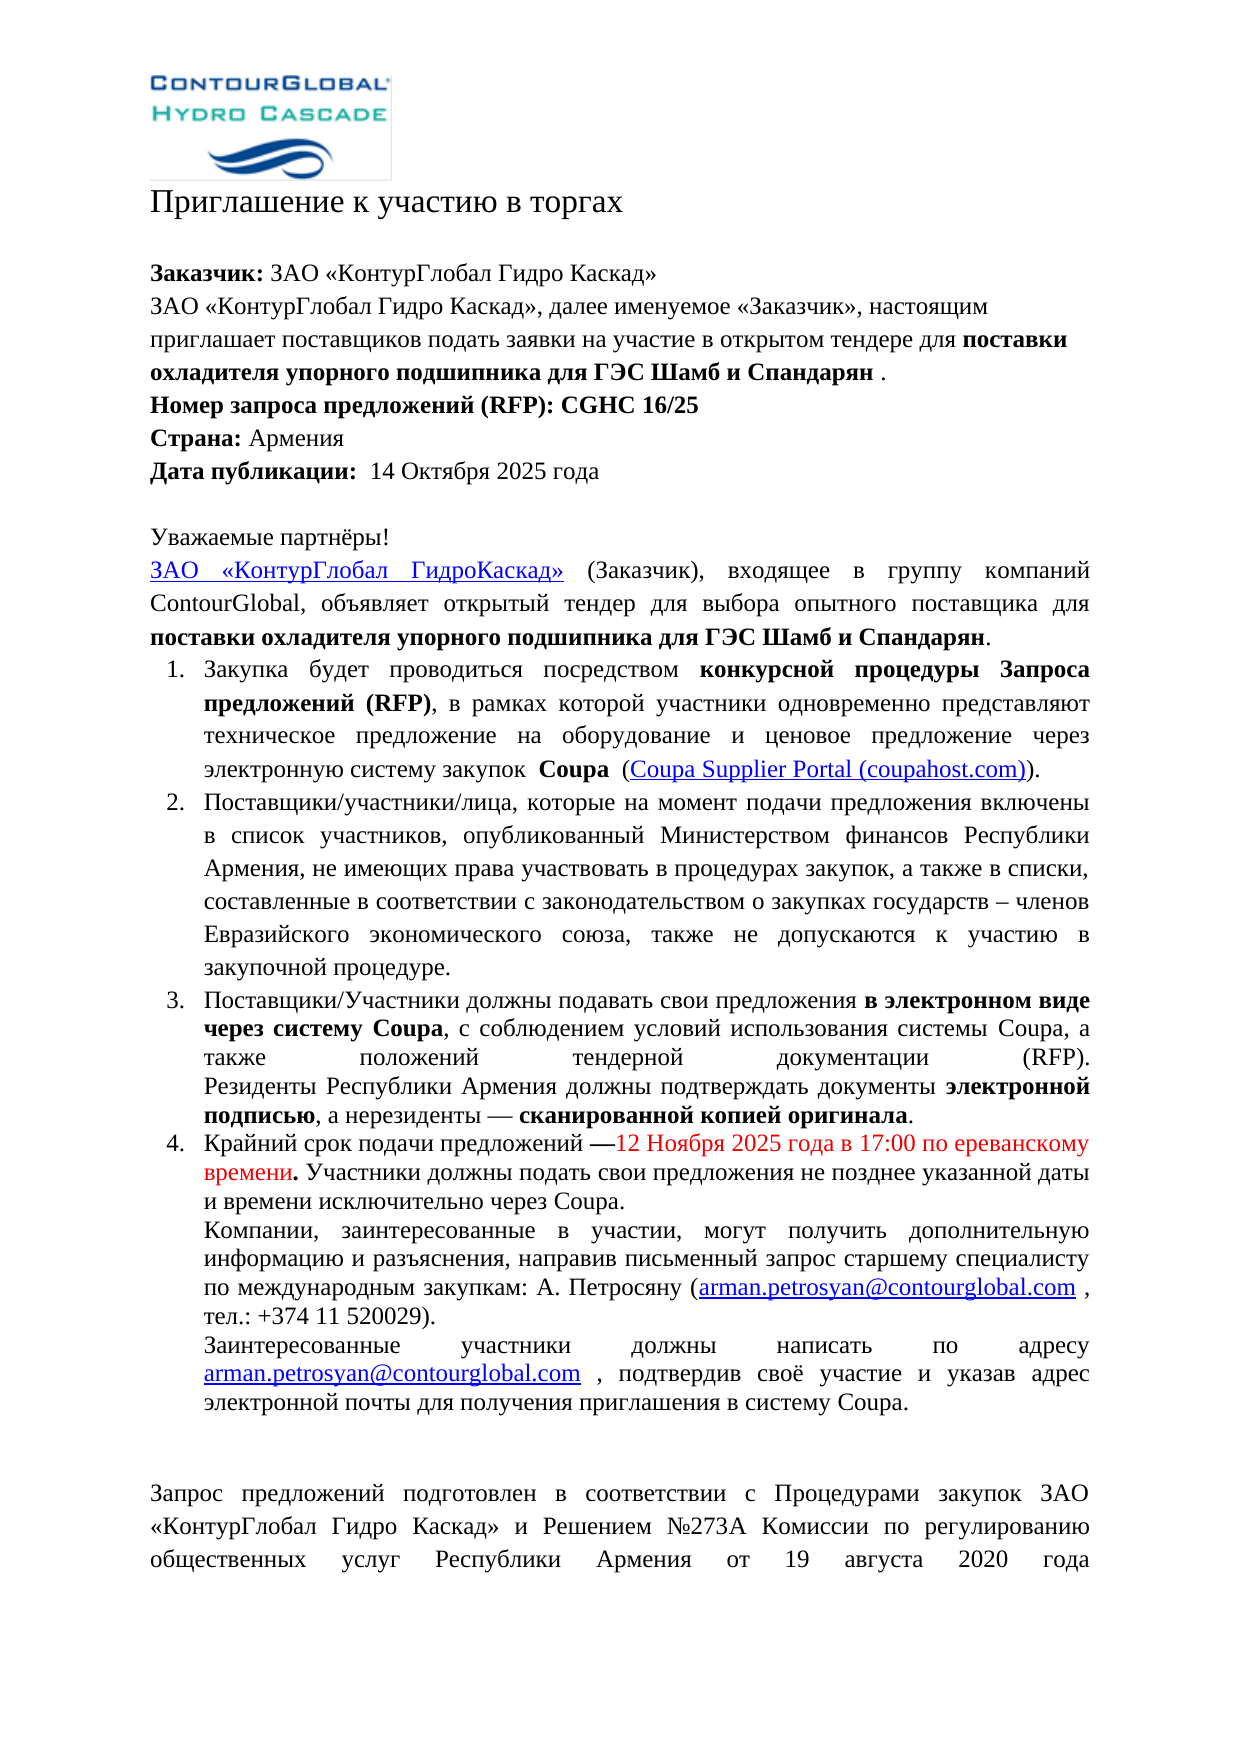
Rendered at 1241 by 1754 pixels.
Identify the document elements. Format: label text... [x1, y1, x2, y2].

list Заинтересованные участники должны написать по адресу arman.petrosyan@contourglobal.com , подтвердив своё участие и указав адрес электронной почты для получения приглашения в систему Coupa. [203, 1330, 1090, 1416]
text Страна: Армения Дата публикации: 14 Октября 2025 года [150, 423, 1090, 485]
list Поставщики/участники/лица, которые на момент подачи предложения включены в список участников, опубликованный Министерством финансов Республики Армения, не имеющих права участвовать в процедурах закупок, а также в списки, составленные в соответствии с законодательством о закупках государств – членов Евразийского экономического союза, также не допускаются к участию в закупочной процедуре. [166, 787, 1090, 981]
list Закупка будет проводиться посредством конкурсной процедуры Запроса предложений (RFP), в рамках которой участники одновременно представляют техническое предложение на оборудование и ценовое предложение через электронную систему закупок Coupa (Coupa Supplier Portal (coupahost.com)). [166, 654, 1090, 782]
list Поставщики/Участники должны подавать свои предложения в электронном виде через систему Coupa, с соблюдением условий использования системы Coupa, а также положений тендерной документации (RFP). Резиденты Республики Армения должны подтверждать документы электронной подписью, а нерезиденты — сканированной копией оригинала. [166, 985, 1090, 1128]
text ЗАО «КонтурГлобал Гидро Каскад», далее именуемое «Заказчик», настоящим приглашает поставщиков подать заявки на участие в открытом тендере для поставки охладителя упорного подшипника для ГЭС Шамб и Спандарян . [150, 291, 1090, 386]
list Крайний срок подачи предложений —12 Ноября 2025 года в 17:00 по ереванскому времени. Участники должны подать свои предложения не позднее указанной даты и времени исключительно через Coupa. [166, 1128, 1090, 1215]
list Компании, заинтересованные в участии, могут получить дополнительную информацию и разъяснения, направив письменный запрос старшему специалисту по международным закупкам: А. Петросяну (arman.petrosyan@contourglobal.com , тел.: +374 11 520029). [203, 1215, 1090, 1330]
text Приглашение к участию в торгах [150, 181, 1090, 219]
text ЗАО «КонтурГлобал ГидроКаскад» (Заказчик), входящее в группу компаний ContourGlobal, объявляет открытый тендер для выбора опытного поставщика для поставки охладителя упорного подшипника для ГЭС Шамб и Спандарян. [150, 556, 1090, 650]
text Уважаемые партнёры! [150, 522, 1090, 551]
picture [150, 75, 393, 182]
text Заказчик: ЗАО «КонтурГлобал Гидро Каскад» [150, 258, 1090, 287]
text Номер запроса предложений (RFP): CGHC 16/25 [150, 390, 1090, 419]
